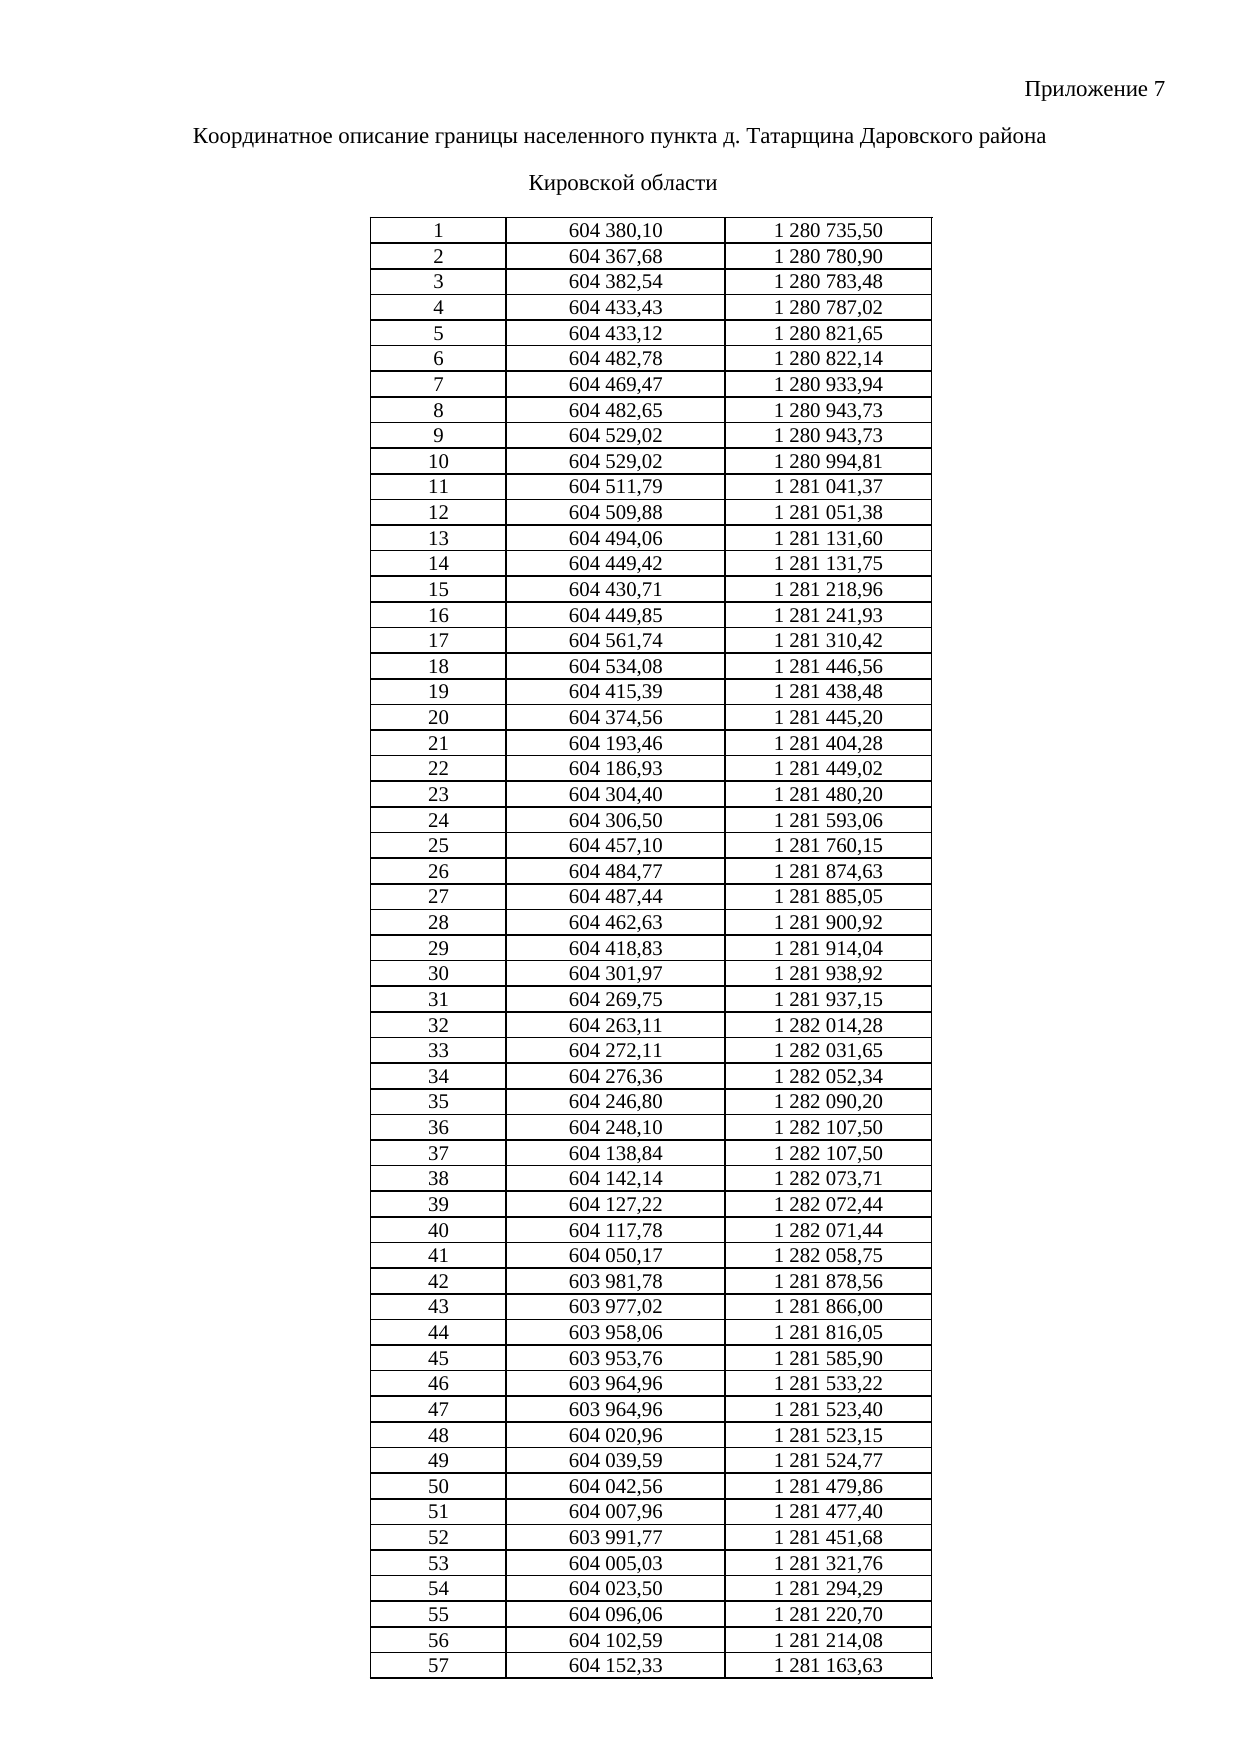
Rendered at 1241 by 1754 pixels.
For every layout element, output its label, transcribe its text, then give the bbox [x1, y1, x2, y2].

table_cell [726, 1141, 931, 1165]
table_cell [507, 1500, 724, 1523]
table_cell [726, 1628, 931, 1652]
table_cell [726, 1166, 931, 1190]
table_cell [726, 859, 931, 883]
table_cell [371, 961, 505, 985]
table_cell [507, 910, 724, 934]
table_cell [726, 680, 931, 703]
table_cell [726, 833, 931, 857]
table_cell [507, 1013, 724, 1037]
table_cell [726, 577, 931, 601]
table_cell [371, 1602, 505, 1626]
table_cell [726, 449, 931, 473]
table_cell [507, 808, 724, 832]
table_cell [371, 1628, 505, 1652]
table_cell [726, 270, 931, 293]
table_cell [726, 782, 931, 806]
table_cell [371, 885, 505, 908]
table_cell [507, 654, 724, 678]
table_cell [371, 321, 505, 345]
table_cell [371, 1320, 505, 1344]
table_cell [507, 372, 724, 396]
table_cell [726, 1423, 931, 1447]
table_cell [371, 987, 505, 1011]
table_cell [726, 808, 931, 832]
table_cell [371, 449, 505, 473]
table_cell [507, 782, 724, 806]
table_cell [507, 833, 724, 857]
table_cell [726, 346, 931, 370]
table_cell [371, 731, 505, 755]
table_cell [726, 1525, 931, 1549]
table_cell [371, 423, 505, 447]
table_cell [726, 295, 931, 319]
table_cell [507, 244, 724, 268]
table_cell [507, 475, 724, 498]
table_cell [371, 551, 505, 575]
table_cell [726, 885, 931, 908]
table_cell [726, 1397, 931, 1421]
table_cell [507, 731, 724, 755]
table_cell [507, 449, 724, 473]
text Приложение 7 [75, 75, 1165, 101]
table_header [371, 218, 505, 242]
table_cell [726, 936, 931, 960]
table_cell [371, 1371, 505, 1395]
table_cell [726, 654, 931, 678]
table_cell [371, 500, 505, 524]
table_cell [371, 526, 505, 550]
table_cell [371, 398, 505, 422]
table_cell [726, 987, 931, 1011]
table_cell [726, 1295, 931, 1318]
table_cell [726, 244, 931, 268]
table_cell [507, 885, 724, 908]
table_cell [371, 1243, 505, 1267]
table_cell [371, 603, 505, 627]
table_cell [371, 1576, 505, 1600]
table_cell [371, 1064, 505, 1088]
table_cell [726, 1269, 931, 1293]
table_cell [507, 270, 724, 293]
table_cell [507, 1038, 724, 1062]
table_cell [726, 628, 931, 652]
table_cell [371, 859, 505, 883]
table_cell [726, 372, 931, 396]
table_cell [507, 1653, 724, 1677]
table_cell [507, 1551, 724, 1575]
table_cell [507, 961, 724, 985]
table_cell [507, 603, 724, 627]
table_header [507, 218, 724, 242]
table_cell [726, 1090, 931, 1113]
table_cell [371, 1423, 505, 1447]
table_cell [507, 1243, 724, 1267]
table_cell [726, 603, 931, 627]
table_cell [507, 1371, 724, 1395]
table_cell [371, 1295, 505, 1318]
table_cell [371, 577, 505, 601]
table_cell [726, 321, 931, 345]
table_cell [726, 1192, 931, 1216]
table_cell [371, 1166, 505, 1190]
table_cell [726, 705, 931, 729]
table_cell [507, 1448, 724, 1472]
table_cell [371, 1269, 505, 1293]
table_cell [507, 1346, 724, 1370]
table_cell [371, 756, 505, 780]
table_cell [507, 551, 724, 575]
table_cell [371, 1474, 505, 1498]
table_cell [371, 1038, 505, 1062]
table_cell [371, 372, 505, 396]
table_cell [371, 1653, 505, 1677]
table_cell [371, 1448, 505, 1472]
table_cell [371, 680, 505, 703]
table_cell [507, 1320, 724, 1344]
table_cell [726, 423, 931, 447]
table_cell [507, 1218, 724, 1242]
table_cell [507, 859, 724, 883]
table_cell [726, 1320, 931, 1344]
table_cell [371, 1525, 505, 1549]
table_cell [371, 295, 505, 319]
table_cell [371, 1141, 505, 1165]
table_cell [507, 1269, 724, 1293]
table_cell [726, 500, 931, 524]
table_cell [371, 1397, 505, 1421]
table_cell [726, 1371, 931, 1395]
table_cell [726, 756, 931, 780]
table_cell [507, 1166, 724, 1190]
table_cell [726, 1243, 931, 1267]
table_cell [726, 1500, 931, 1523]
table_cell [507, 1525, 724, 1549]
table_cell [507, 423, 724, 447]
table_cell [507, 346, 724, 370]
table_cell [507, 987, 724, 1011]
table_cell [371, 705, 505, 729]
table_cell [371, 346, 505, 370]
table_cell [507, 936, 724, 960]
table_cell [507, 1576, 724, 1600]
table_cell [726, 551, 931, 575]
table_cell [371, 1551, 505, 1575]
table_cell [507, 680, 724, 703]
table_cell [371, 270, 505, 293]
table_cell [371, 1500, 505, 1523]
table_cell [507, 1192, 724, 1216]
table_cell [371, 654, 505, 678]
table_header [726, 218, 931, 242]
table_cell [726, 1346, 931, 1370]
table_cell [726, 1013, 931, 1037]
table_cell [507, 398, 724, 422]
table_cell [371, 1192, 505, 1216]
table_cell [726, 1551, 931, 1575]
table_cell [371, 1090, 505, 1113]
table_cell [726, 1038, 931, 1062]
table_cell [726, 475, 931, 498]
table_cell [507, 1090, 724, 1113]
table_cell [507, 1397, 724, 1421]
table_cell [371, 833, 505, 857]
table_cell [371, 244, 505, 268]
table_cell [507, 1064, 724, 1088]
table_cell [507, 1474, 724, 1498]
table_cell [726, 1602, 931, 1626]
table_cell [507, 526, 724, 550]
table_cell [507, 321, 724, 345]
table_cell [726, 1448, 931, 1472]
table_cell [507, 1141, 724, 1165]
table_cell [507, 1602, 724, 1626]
text Координатное описание границы населенного пункта д. Татарщина Даровского района [75, 122, 1165, 148]
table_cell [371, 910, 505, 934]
text Кировской области [75, 169, 1165, 196]
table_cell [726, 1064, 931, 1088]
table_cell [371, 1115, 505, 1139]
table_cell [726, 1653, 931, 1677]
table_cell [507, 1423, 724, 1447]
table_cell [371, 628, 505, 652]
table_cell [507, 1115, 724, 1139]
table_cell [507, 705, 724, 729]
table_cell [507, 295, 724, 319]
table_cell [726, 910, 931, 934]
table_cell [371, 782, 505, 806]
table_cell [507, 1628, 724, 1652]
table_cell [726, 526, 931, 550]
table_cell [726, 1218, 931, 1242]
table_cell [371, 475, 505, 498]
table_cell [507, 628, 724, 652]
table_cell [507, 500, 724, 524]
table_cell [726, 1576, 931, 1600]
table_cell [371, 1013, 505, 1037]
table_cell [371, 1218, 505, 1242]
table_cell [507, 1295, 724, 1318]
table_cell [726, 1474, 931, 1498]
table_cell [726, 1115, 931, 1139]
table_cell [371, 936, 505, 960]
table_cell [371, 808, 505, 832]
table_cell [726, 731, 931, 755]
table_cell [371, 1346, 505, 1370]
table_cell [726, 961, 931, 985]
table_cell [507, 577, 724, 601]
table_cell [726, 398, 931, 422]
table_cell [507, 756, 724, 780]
